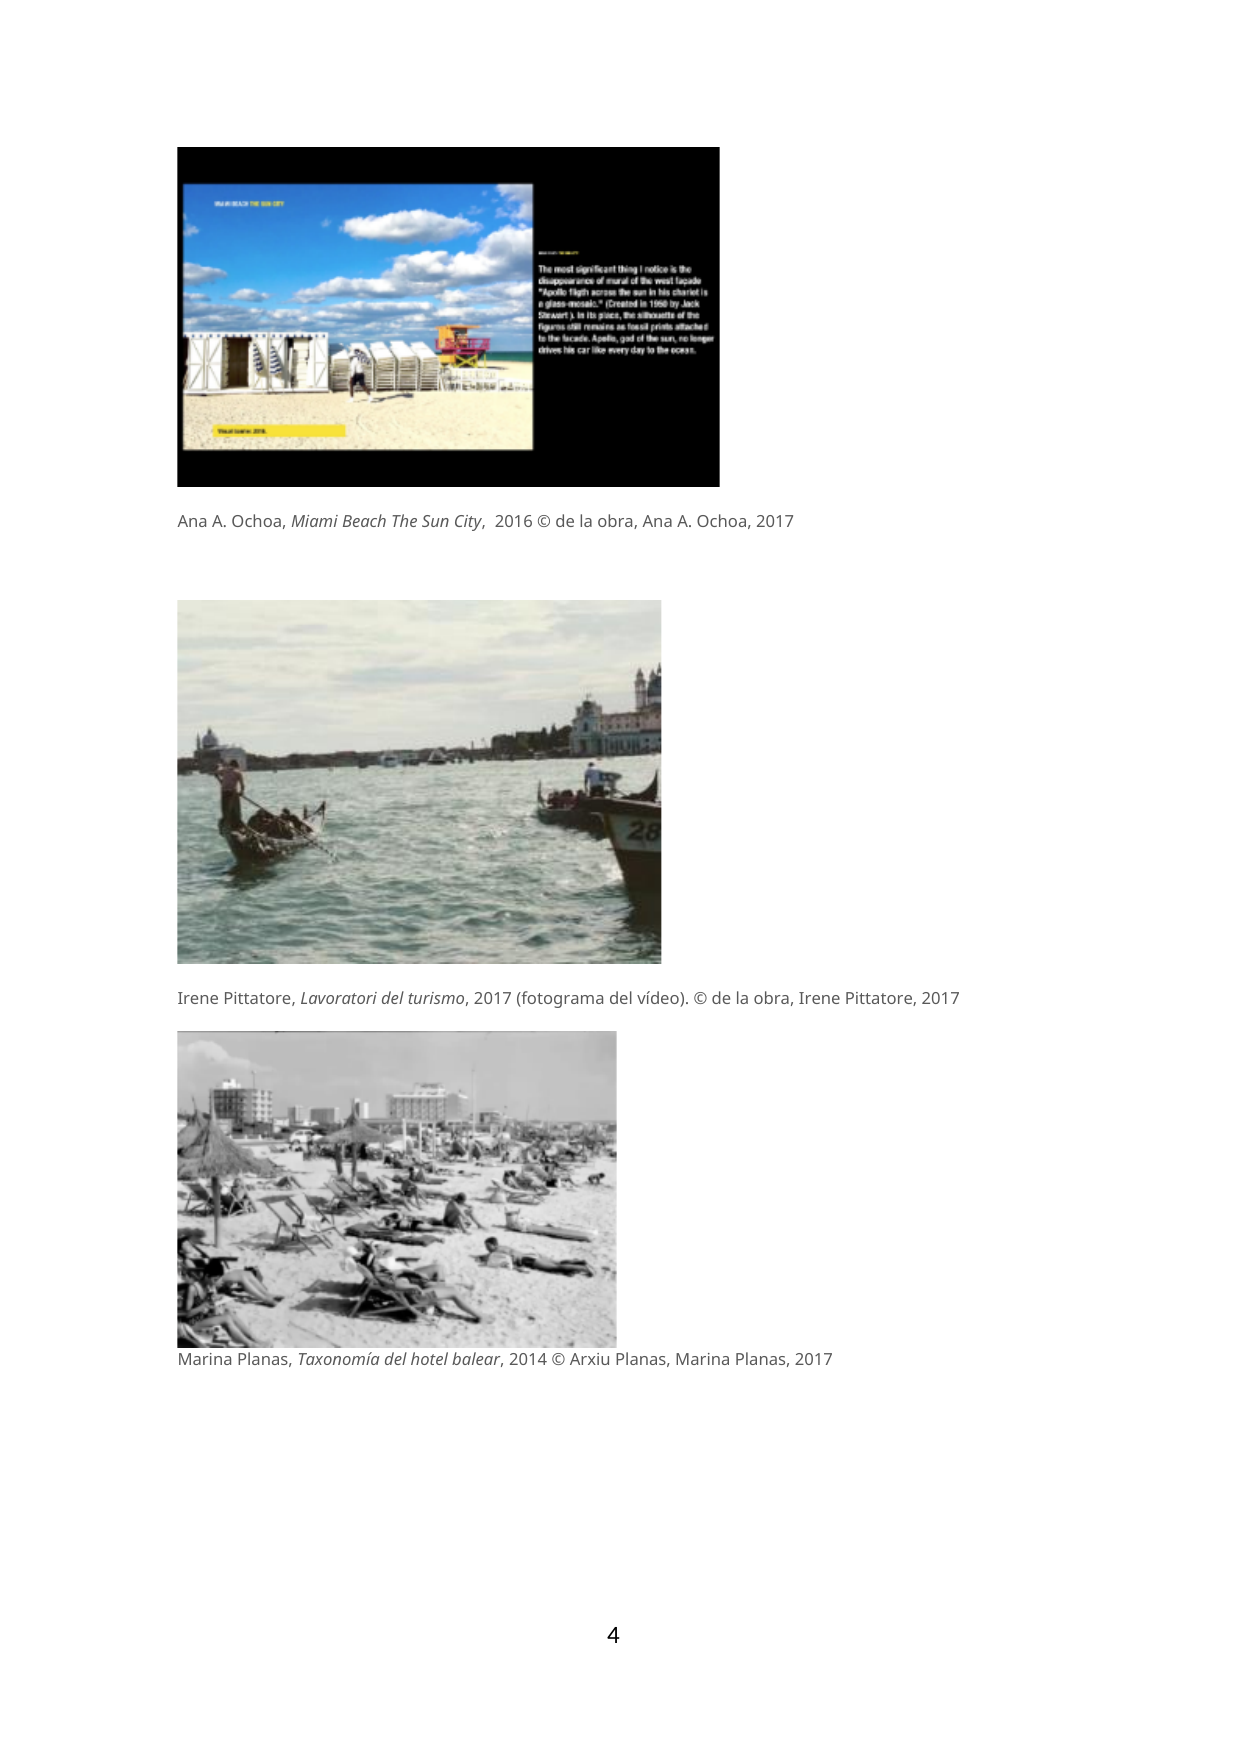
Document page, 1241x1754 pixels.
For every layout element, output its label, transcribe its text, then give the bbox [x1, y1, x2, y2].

text Marina Planas, Taxonomía del hotel balear, 2014 © Arxiu Planas, Marina Planas, 2017 [177, 1347, 1049, 1370]
picture [177, 600, 662, 964]
picture [177, 147, 720, 487]
text Irene Pittatore, Lavoratori del turismo, 2017 (fotograma del vídeo). © de la obra, Irene Pittatore, 2017 [177, 986, 1049, 1009]
text Ana A. Ochoa, Miami Beach The Sun City, 2016 © de la obra, Ana A. Ochoa, 2017 [177, 509, 1049, 532]
picture [177, 1031, 617, 1348]
